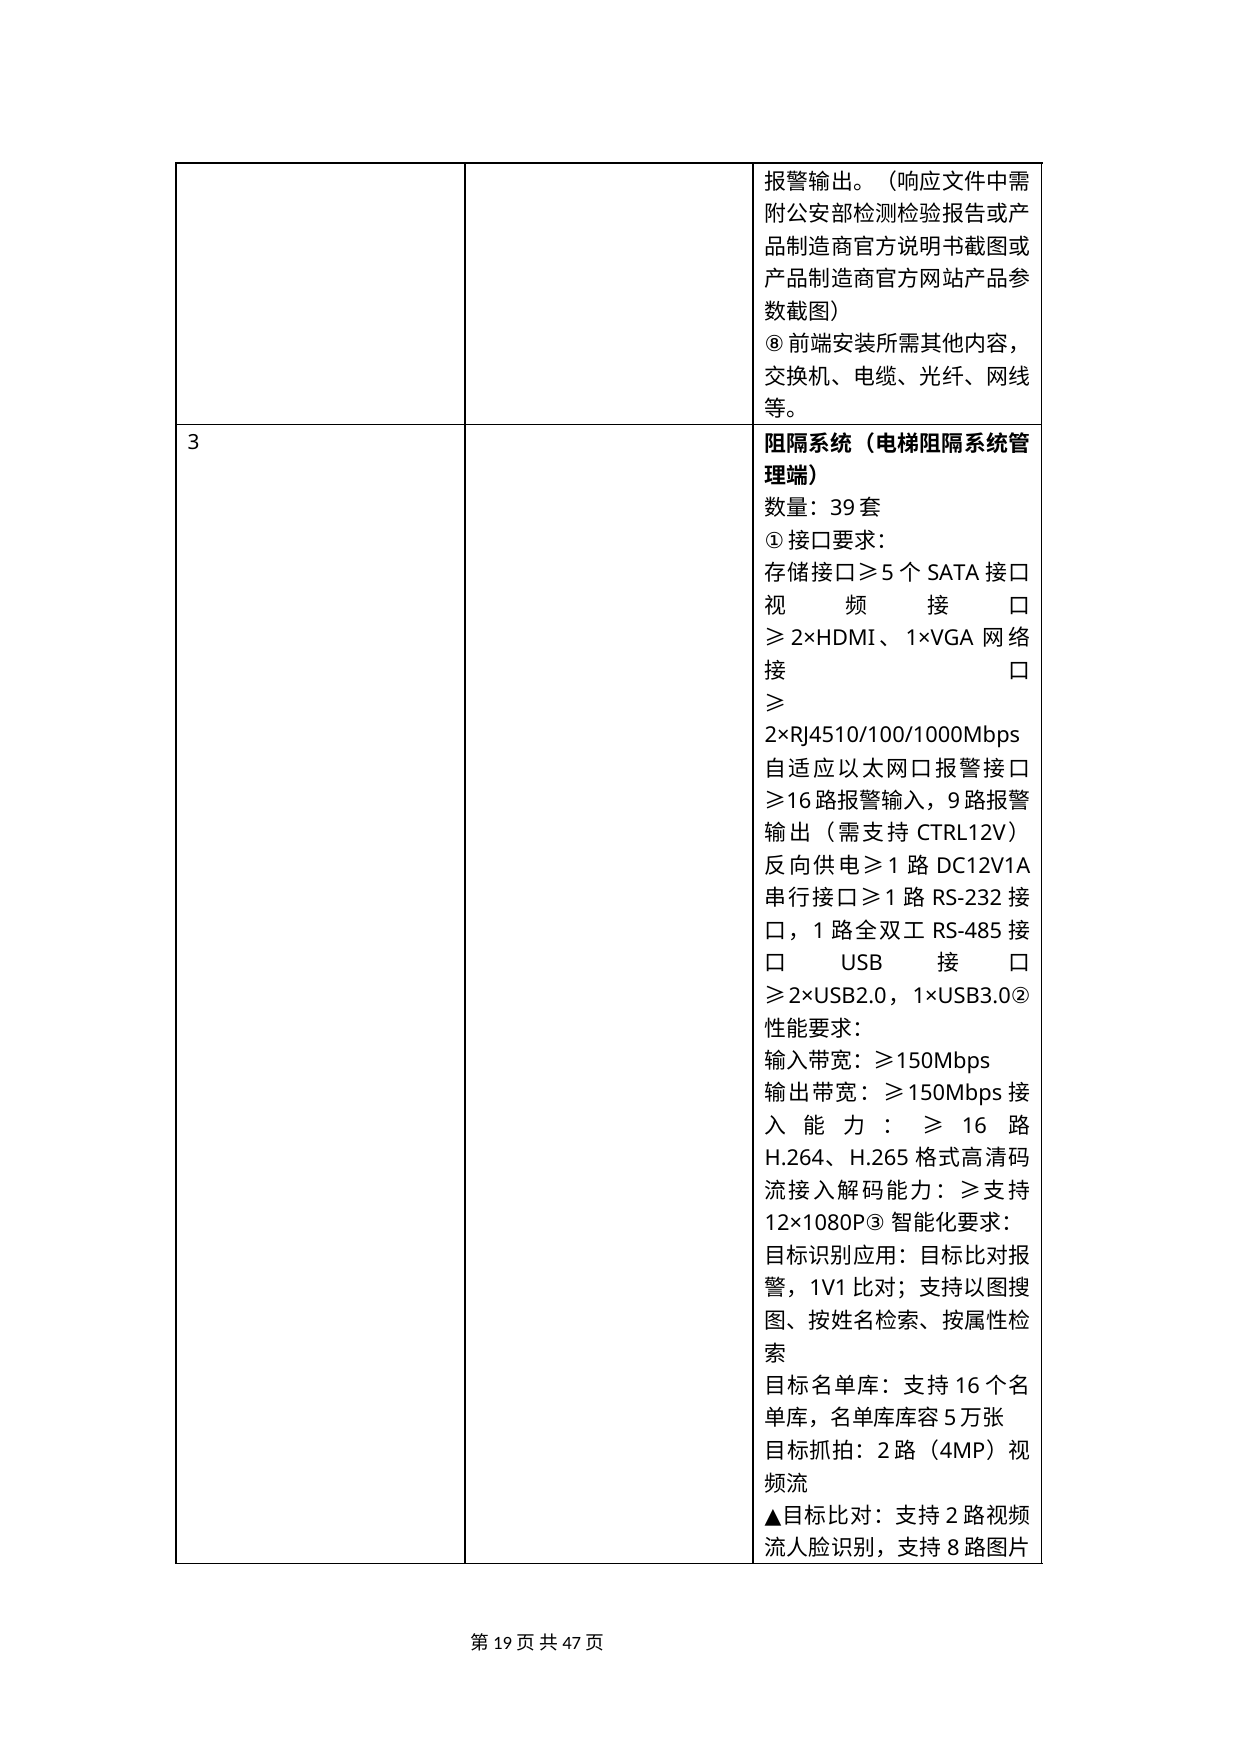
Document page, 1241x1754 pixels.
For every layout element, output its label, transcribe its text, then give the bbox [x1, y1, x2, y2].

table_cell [754, 164, 1041, 423]
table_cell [754, 425, 1041, 1563]
table_cell 2 [177, 164, 464, 423]
table_cell [466, 425, 752, 1563]
table_cell [466, 164, 752, 423]
table_cell 3 [177, 425, 464, 1563]
